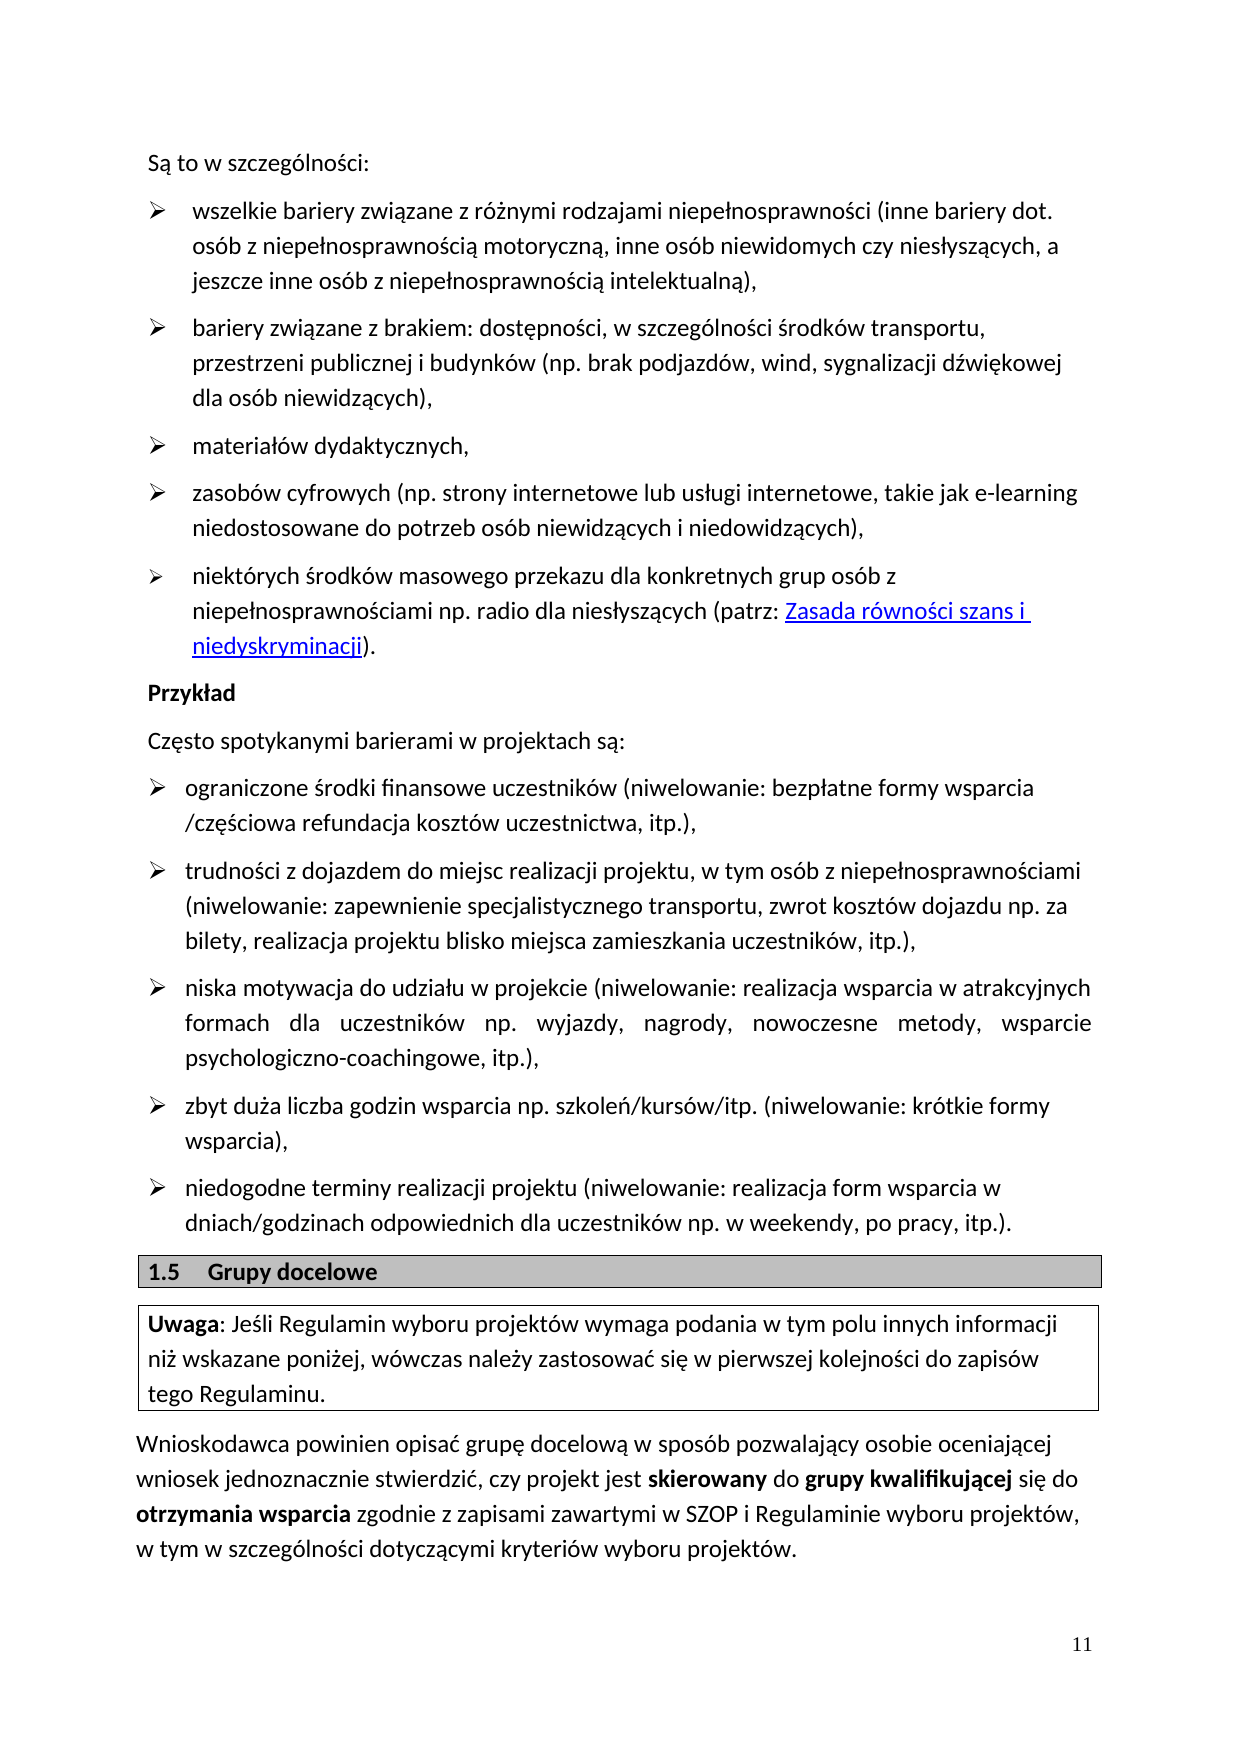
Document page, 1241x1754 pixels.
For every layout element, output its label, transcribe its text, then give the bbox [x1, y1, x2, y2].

list ograniczone środki finansowe uczestników (niwelowanie: bezpłatne formy wsparcia /częściowa refundacja kosztów uczestnictwa, itp.), [148, 773, 1093, 838]
list niska motywacja do udziału w projekcie (niwelowanie: realizacja wsparcia w atrakcyjnych formach dla uczestników np. wyjazdy, nagrody, nowoczesne metody, wsparcie psychologiczno-coachingowe, itp.), [148, 973, 1093, 1073]
list wszelkie bariery związane z różnymi rodzajami niepełnosprawności (inne bariery dot. osób z niepełnosprawnością motoryczną, inne osób niewidomych czy niesłyszących, a jeszcze inne osób z niepełnosprawnością intelektualną), [148, 195, 1093, 296]
list zasobów cyfrowych (np. strony internetowe lub usługi internetowe, takie jak e-learning niedostosowane do potrzeb osób niewidzących i niedowidzących), [148, 478, 1093, 543]
list zbyt duża liczba godzin wsparcia np. szkoleń/kursów/itp. (niwelowanie: krótkie formy wsparcia), [148, 1090, 1093, 1156]
list trudności z dojazdem do miejsc realizacji projektu, w tym osób z niepełnosprawnościami (niwelowanie: zapewnienie specjalistycznego transportu, zwrot kosztów dojazdu np. za bilety, realizacja projektu blisko miejsca zamieszkania uczestników, itp.), [148, 855, 1093, 956]
list materiałów dydaktycznych, [148, 430, 1093, 461]
subtitle Grupy docelowe [139, 1256, 1101, 1287]
list niedogodne terminy realizacji projektu (niwelowanie: realizacja form wsparcia w dniach/godzinach odpowiednich dla uczestników np. w weekendy, po pracy, itp.). [148, 1173, 1093, 1238]
text Przykład [148, 678, 1093, 708]
text Wnioskodawca powinien opisać grupę docelową w sposób pozwalający osobie oceniającej wniosek jednoznacznie stwierdzić, czy projekt jest skierowany do grupy kwalifikującej się do otrzymania wsparcia zgodnie z zapisami zawartymi w SZOP i Regulaminie wyboru projektów, w tym w szczególności dotyczącymi kryteriów wyboru projektów. [136, 1428, 1093, 1564]
list niektórych środków masowego przekazu dla konkretnych grup osób z niepełnosprawnościami np. radio dla niesłyszących (patrz: Zasada równości szans i niedyskryminacji). [148, 560, 1093, 661]
text Uwaga: Jeśli Regulamin wyboru projektów wymaga podania w tym polu innych informacji niż wskazane poniżej, wówczas należy zastosować się w pierwszej kolejności do zapisów tego Regulaminu. [139, 1306, 1098, 1410]
text Są to w szczególności: [148, 148, 1093, 178]
list bariery związane z brakiem: dostępności, w szczególności środków transportu, przestrzeni publicznej i budynków (np. brak podjazdów, wind, sygnalizacji dźwiękowej dla osób niewidzących), [148, 313, 1093, 413]
text Często spotykanymi barierami w projektach są: [148, 725, 1093, 756]
